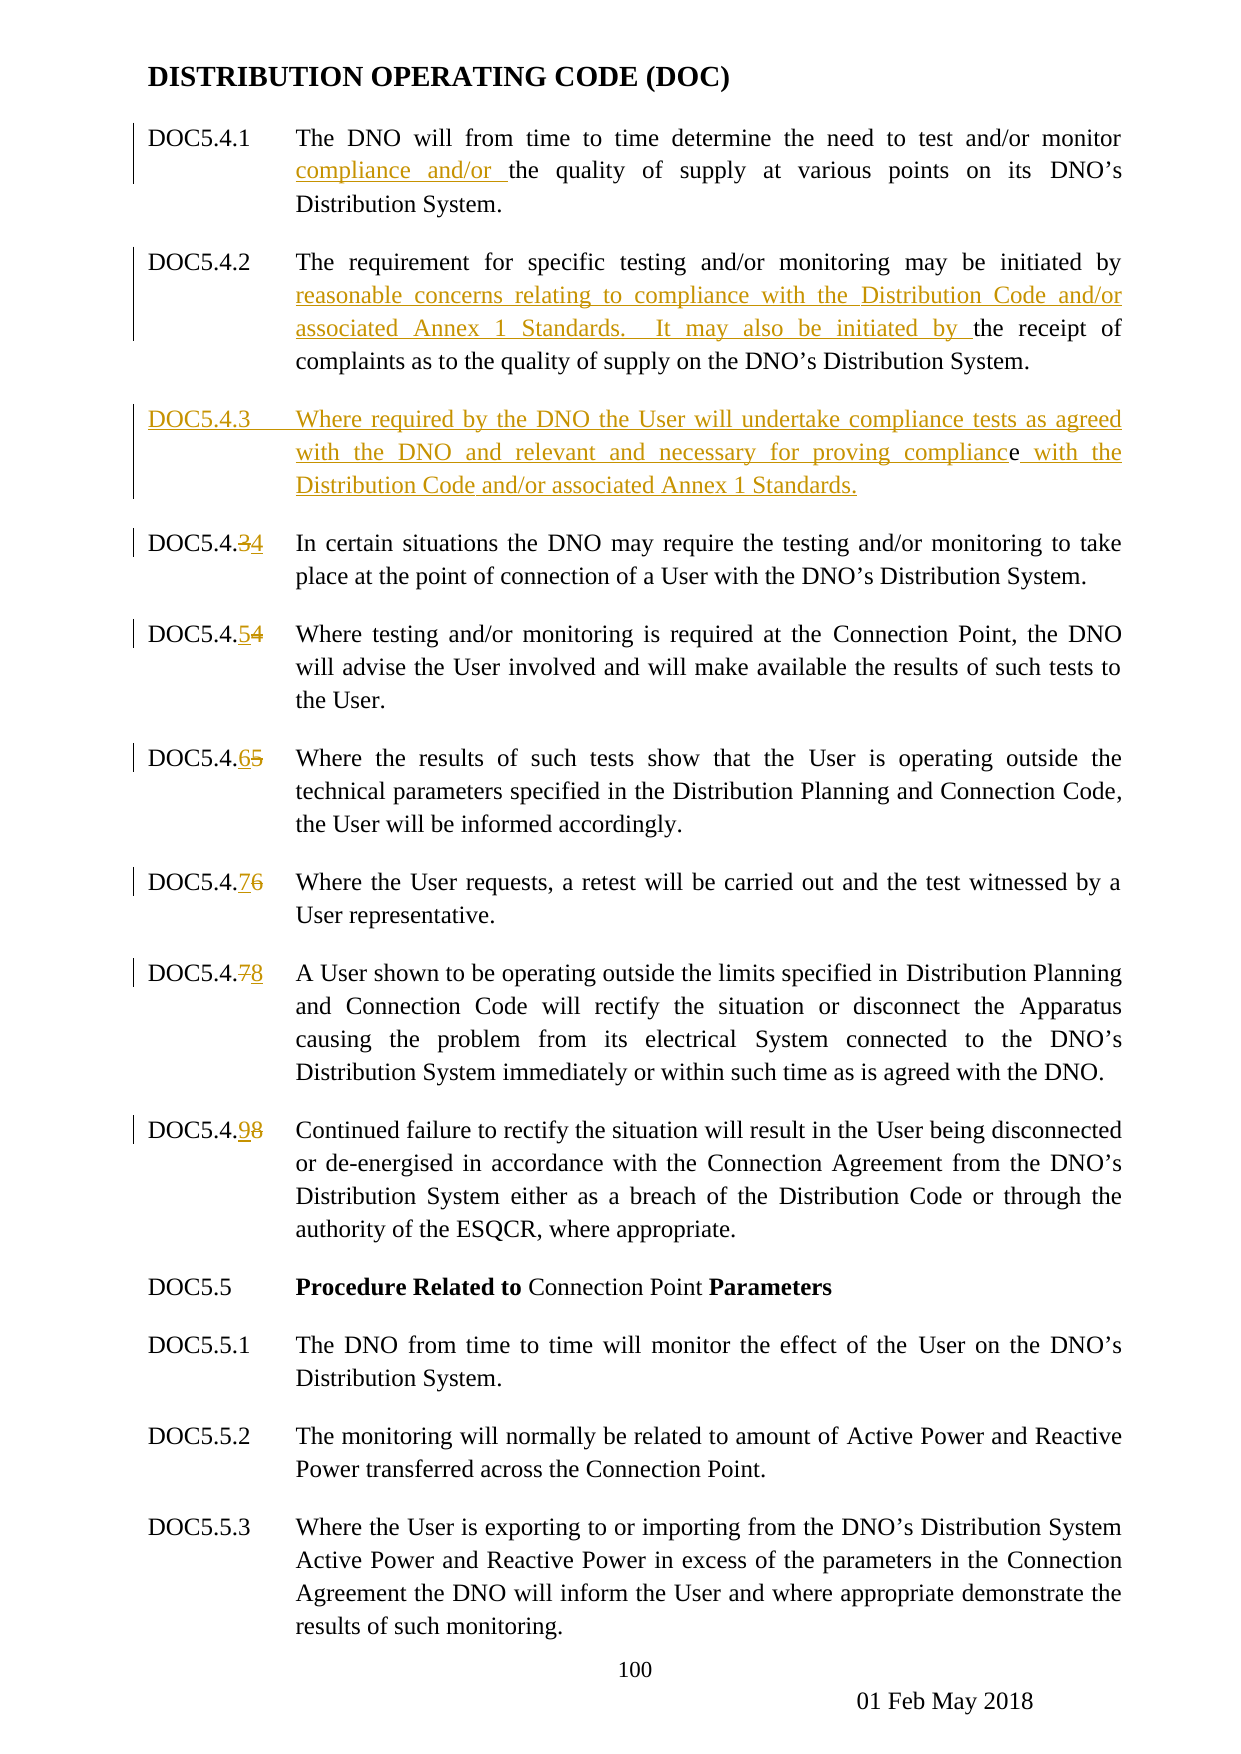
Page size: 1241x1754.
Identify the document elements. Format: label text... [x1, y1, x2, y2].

text 5.4. A User shown to be operating outside the limits specified in Distribution Planning and Connection Code will rectify the situation or disconnect the Apparatus causing the problem from its electrical System connected to the DNO’s Distribution System immediately or within such time as is agreed with the DNO. [148, 958, 1122, 1086]
text 5.4. In certain situations the DNO may require the testing and/or monitoring to take place at the point of connection of a User with the DNO’s Distribution System. [148, 528, 1122, 589]
text 5.5.2 The monitoring will normally be related to amount of Active Power and Reactive Power transferred across the Connection Point. [148, 1421, 1122, 1483]
text 5.4.2 The requirement for specific testing and/or monitoring may be initiated by Distribution CodeAnnex 1 Standardthe receipt of complaints as to the quality of supply on the DNO’s Distribution System. [148, 247, 1122, 374]
text 5.4.1 The DNO will from time to time determine the need to test and/or monitor the quality of supply at various points on its DNO’s Distribution System. [148, 123, 1122, 217]
text 5.4. Where the User requests, a retest will be carried out and the test witnessed by a User representative. [148, 867, 1122, 929]
text 5.4. Continued failure to rectify the situation will result in the User being disconnected or de-energised in accordance with the Connection Agreement from the DNO’s Distribution System either as a breach of the Distribution Code or through the authority of the ESQCR, where appropriate. [148, 1115, 1122, 1243]
text DNOUserDNOeDistribution CodeAnnex 1 Standard [148, 430, 1122, 498]
text DNOUserDNOeDistribution CodeAnnex 1 Standard [148, 404, 1122, 429]
text 5.4. Where testing and/or monitoring is required at the Connection Point, the DNO will advise the User involved and will make available the results of such tests to the User. [148, 619, 1122, 714]
text 5.5.3 Where the User is exporting to or importing from the DNO’s Distribution System Active Power and Reactive Power in excess of the parameters in the Connection Agreement the DNO will inform the User and where appropriate demonstrate the results of such monitoring. [148, 1512, 1122, 1640]
text 5.4. Where the results of such tests show that the User is operating outside the technical parameters specified in the Distribution Planning and Connection Code, the User will be informed accordingly. [148, 743, 1122, 838]
text 5.5 Procedure Related to Connection Point Parameters [148, 1272, 1122, 1301]
text 5.5.1 The DNO from time to time will monitor the effect of the User on the DNO’s Distribution System. [148, 1330, 1122, 1392]
